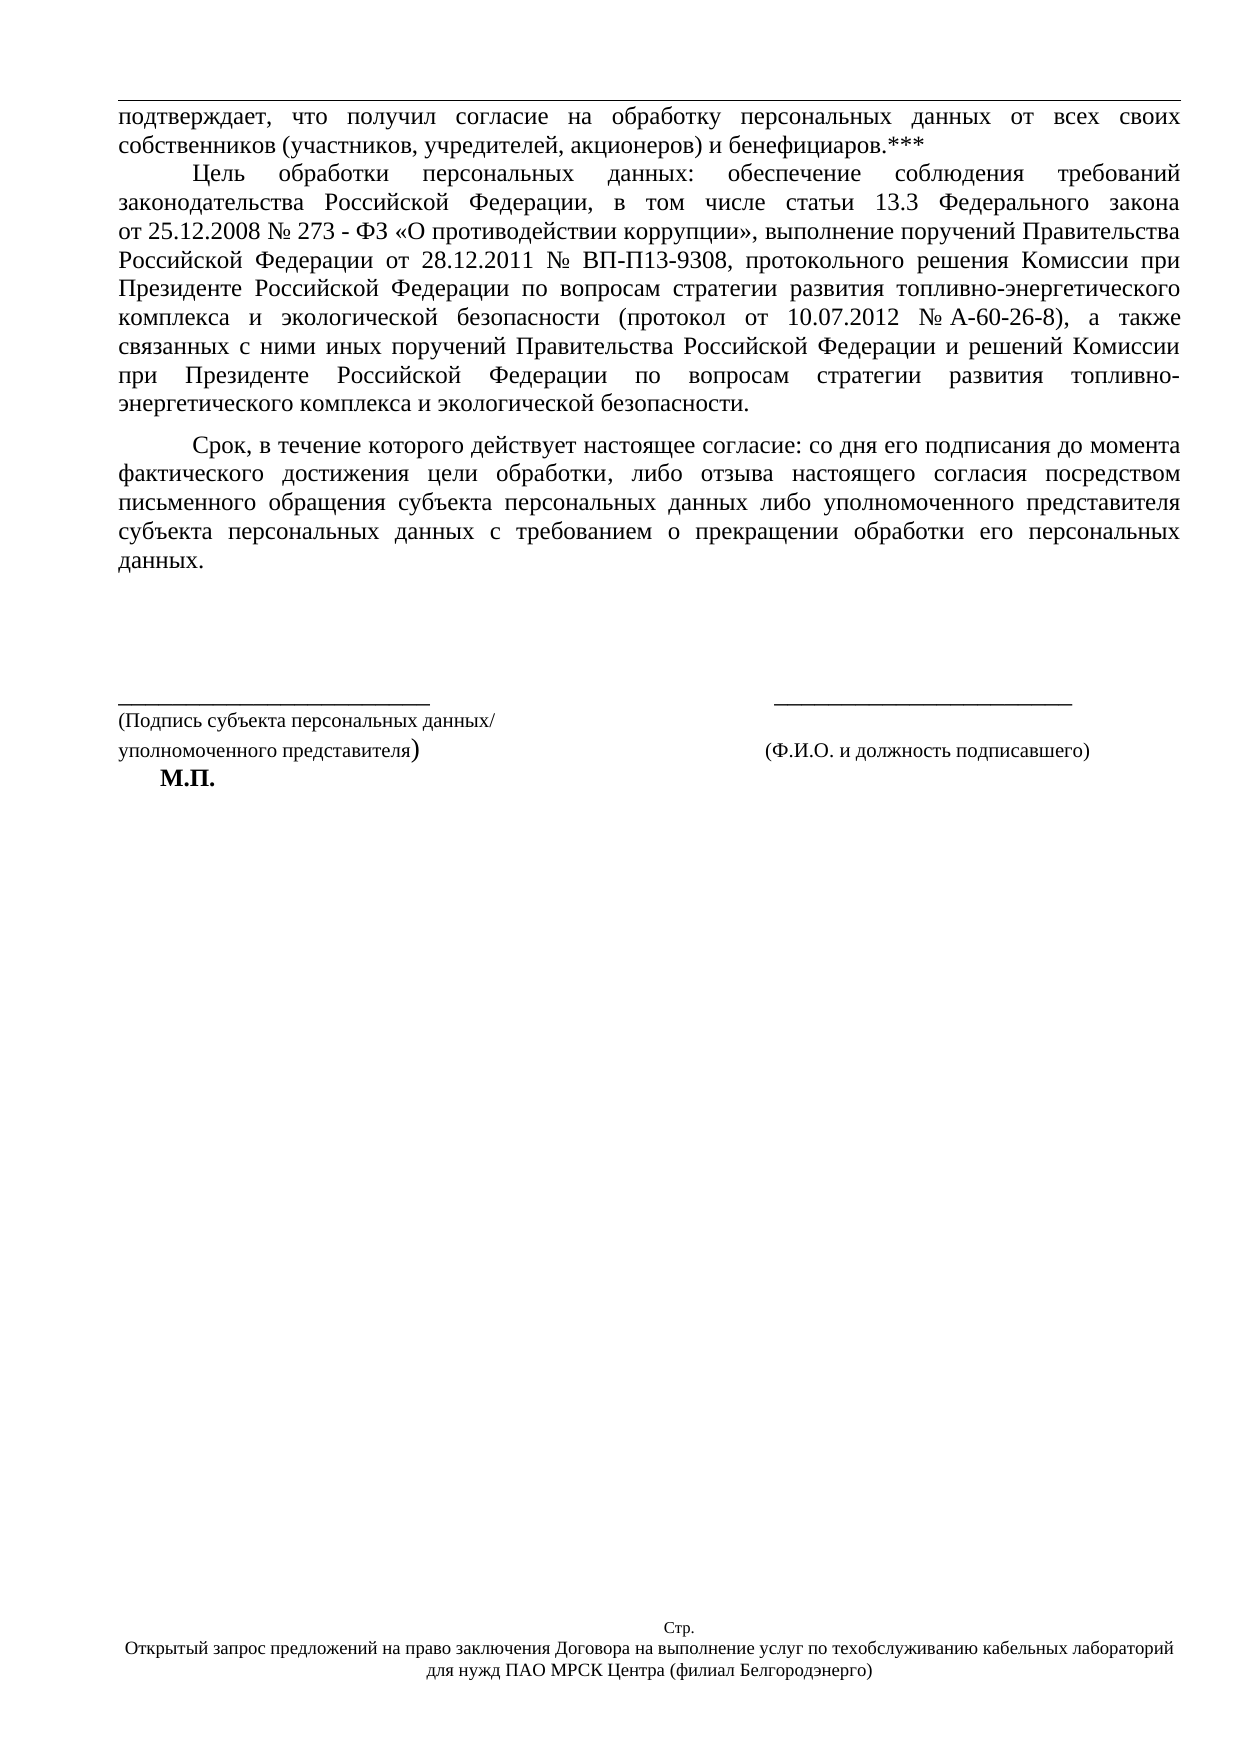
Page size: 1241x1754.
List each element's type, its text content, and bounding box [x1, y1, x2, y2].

text Цель обработки персональных данных: обеспечение соблюдения требований законодательства Российской Федерации, в том числе статьи 13.3 Федерального закона от 25.12.2008 № 273 - ФЗ «О противодействии коррупции», выполнение поручений Правительства Российской Федерации от 28.12.2011 № ВП-П13-9308, протокольного решения Комиссии при Президенте Российской Федерации по вопросам стратегии развития топливно-энергетического комплекса и экологической безопасности (протокол от 10.07.2012 № А-60-26-8), а также связанных с ними иных поручений Правительства Российской Федерации и решений Комиссии при Президенте Российской Федерации по вопросам стратегии развития топливно-энергетического комплекса и экологической безопасности. [118, 158, 1181, 417]
text М.П. [118, 763, 1181, 792]
text (Подпись субъекта персональных данных/ [118, 708, 1181, 732]
text уполномоченного представителя) (Ф.И.О. и должность подписавшего) [118, 732, 1181, 763]
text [118, 101, 1181, 158]
text Срок, в течение которого действует настоящее согласие: со дня его подписания до момента фактического достижения цели обработки, либо отзыва настоящего согласия посредством письменного обращения субъекта персональных данных либо уполномоченного представителя субъекта персональных данных с требованием о прекращении обработки его персональных данных. [118, 430, 1181, 573]
text _______________________ ______________________ [118, 677, 1181, 708]
